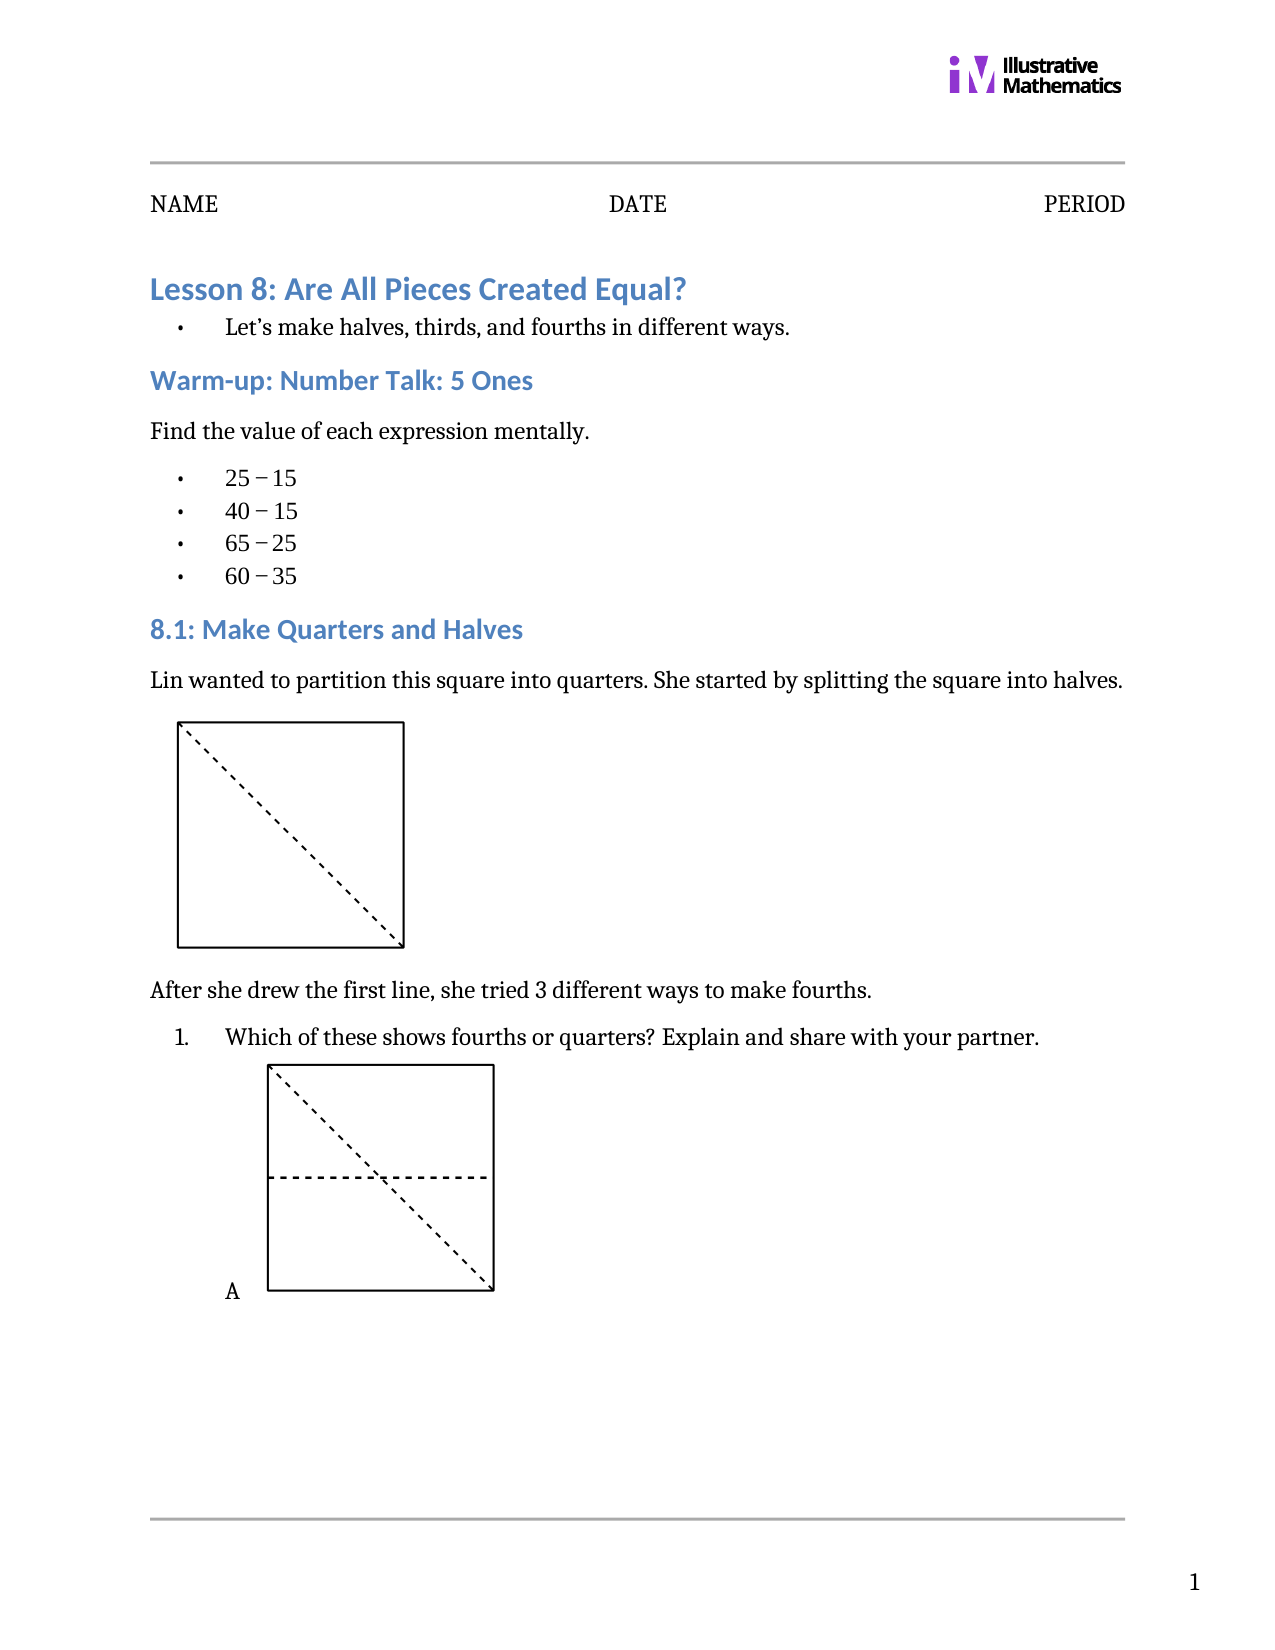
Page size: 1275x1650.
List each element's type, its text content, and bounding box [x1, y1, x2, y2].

picture [168, 713, 413, 957]
subtitle Lesson 8: Are All Pieces Created Equal? [150, 268, 1125, 309]
picture [949, 55, 1121, 93]
text Find the value of each expression mentally. [150, 417, 1125, 446]
picture [258, 1055, 503, 1300]
list Let’s make halves, thirds, and fourths in different ways. [175, 313, 1125, 342]
text After she drew the first line, she tried 3 different ways to make fourths. [150, 976, 1125, 1004]
subtitle 8.1: Make Quarters and Halves [150, 611, 1125, 647]
list Which of these shows fourths or quarters? Explain and share with your partner. [175, 1023, 1125, 1052]
text Lin wanted to partition this square into quarters. She started by splitting the square into halves. [150, 666, 1125, 694]
subtitle Warm-up: Number Talk: 5 Ones [150, 362, 1125, 398]
